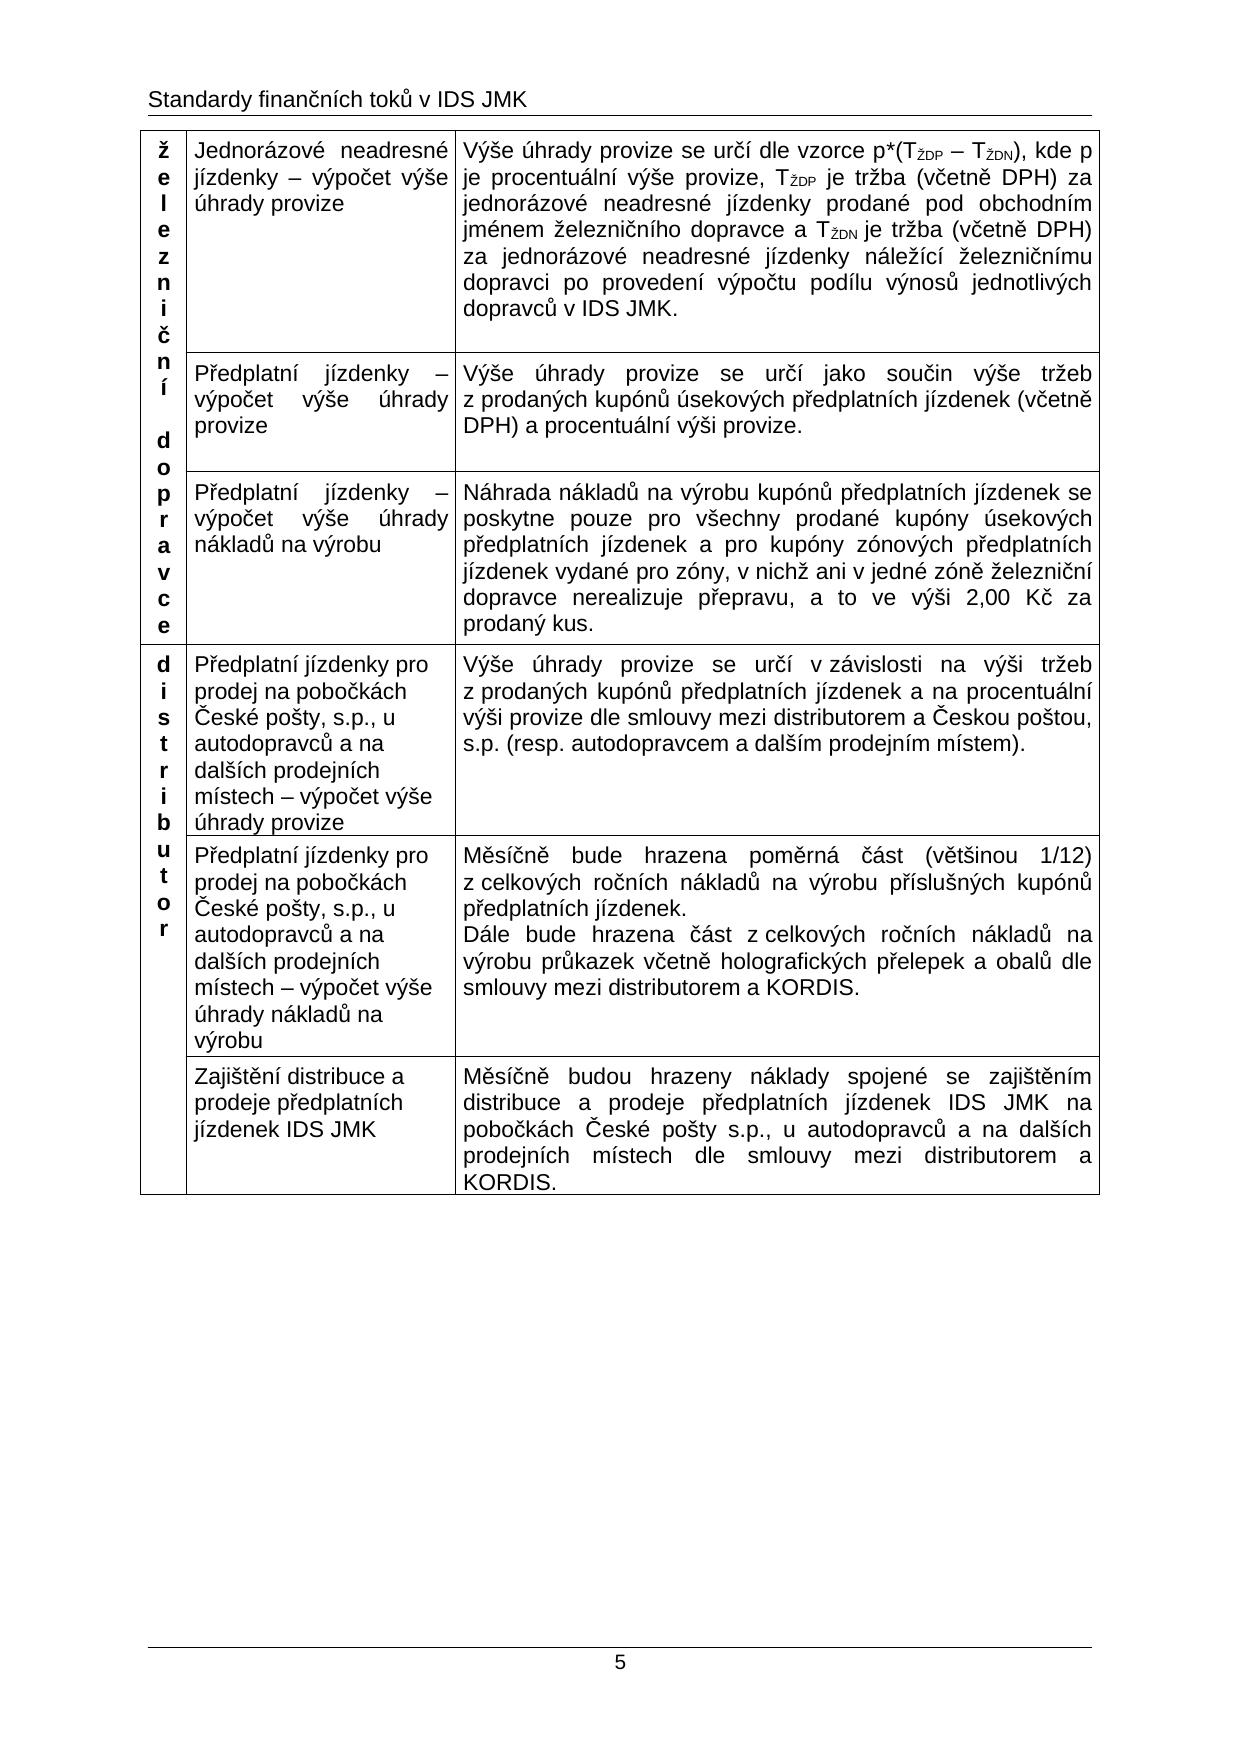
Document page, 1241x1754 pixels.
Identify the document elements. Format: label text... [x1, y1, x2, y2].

table_cell Výše úhrady provize se určí jako součin výše tržeb z prodaných kupónů úsekových předplatních jízdenek (včetně DPH) a procentuální výši provize. [456, 353, 1099, 471]
table_cell Výše úhrady provize se určí dle vzorce p*(TŽDP – TŽDN), kde p je procentuální výše provize, TŽDP je tržba (včetně DPH) za jednorázové neadresné jízdenky prodané pod obchodním jménem železničního dopravce a TŽDN je tržba (včetně DPH) za jednorázové neadresné jízdenky náležící železničnímu dopravci po provedení výpočtu podílu výnosů jednotlivých dopravců v IDS JMK. [456, 131, 1099, 352]
table_cell Předplatní jízdenky pro prodej na pobočkách České pošty, s.p., u autodopravců a na dalších prodejních místech – výpočet výše úhrady nákladů na výrobu [187, 836, 455, 1056]
table_cell Měsíčně bude hrazena poměrná část (většinou 1/12) z celkových ročních nákladů na výrobu příslušných kupónů předplatních jízdenek. Dále bude hrazena část z celkových ročních nákladů na výrobu průkazek včetně holografických přelepek a obalů dle smlouvy mezi distributorem a KORDIS. [456, 836, 1099, 1056]
table_cell Zajištění distribuce a prodeje předplatních jízdenek IDS JMK [187, 1057, 455, 1194]
table_cell d i s t r i b u t o r [141, 645, 186, 1194]
table_cell Jednorázové neadresné jízdenky – výpočet výše úhrady provize [187, 131, 455, 352]
table_cell ž e l e z n i č n í d o p r a v c e [141, 131, 186, 644]
table_cell Výše úhrady provize se určí v závislosti na výši tržeb z prodaných kupónů předplatních jízdenek a na procentuální výši provize dle smlouvy mezi distributorem a Českou poštou, s.p. (resp. autodopravcem a dalším prodejním místem). [456, 645, 1099, 835]
table_cell Předplatní jízdenky – výpočet výše úhrady nákladů na výrobu [187, 472, 455, 644]
table_cell Měsíčně budou hrazeny náklady spojené se zajištěním distribuce a prodeje předplatních jízdenek IDS JMK na pobočkách České pošty s.p., u autodopravců a na dalších prodejních místech dle smlouvy mezi distributorem a KORDIS. [456, 1057, 1099, 1194]
table_cell Předplatní jízdenky – výpočet výše úhrady provize [187, 353, 455, 471]
table_cell Náhrada nákladů na výrobu kupónů předplatních jízdenek se poskytne pouze pro všechny prodané kupóny úsekových předplatních jízdenek a pro kupóny zónových předplatních jízdenek vydané pro zóny, v nichž ani v jedné zóně železniční dopravce nerealizuje přepravu, a to ve výši 2,00 Kč za prodaný kus. [456, 472, 1099, 644]
table_cell Předplatní jízdenky pro prodej na pobočkách České pošty, s.p., u autodopravců a na dalších prodejních místech – výpočet výše úhrady provize [187, 645, 455, 835]
